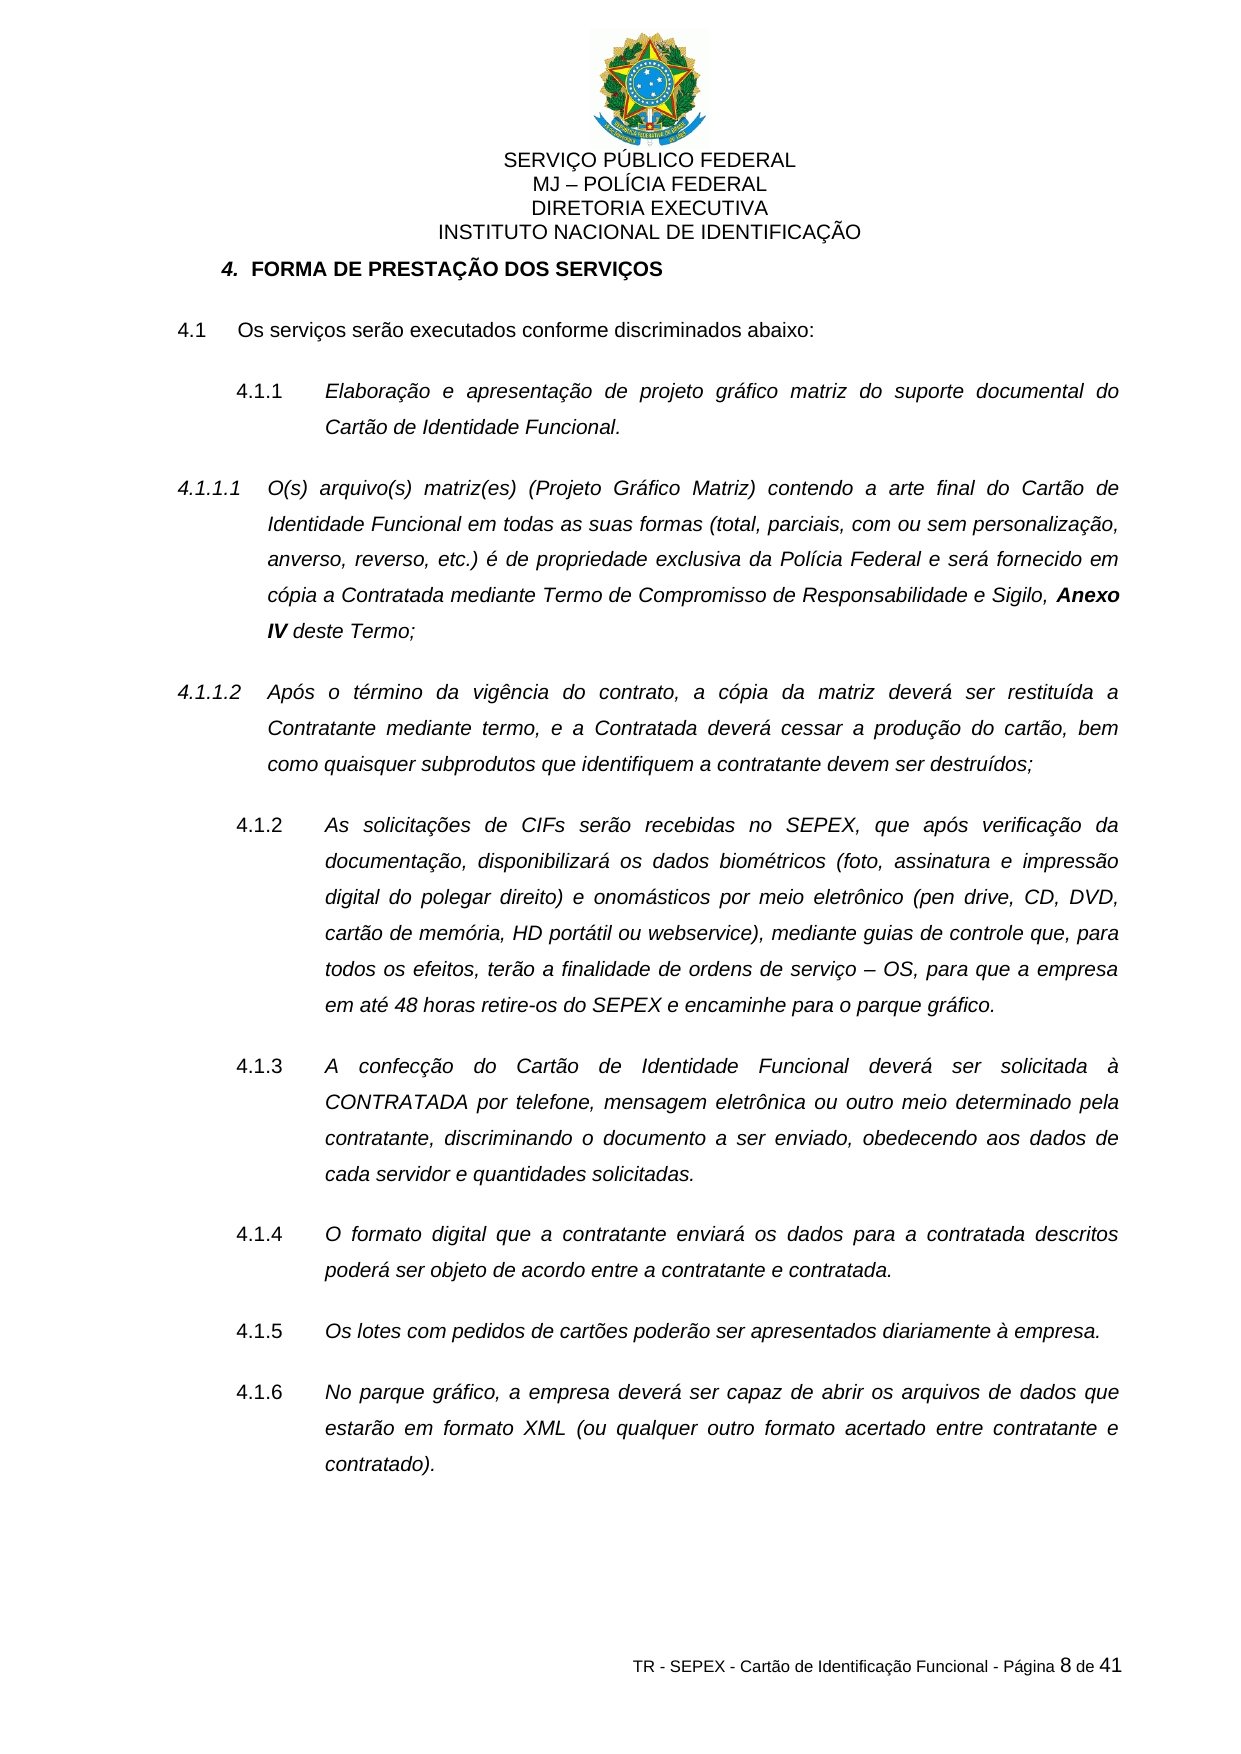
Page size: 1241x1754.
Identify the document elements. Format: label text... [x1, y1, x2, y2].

subtitle Elaboração e apresentação de projeto gráfico matriz do suporte documental do Cartão de Identidade Funcional. [236, 378, 1122, 438]
subtitle O formato digital que a contratante enviará os dados para a contratada descritos poderá ser objeto de acordo entre a contratante e contratada. [236, 1222, 1122, 1282]
subtitle A confecção do Cartão de Identidade Funcional deverá ser solicitada à CONTRATADA por telefone, mensagem eletrônica ou outro meio determinado pela contratante, discriminando o documento a ser enviado, obedecendo aos dados de cada servidor e quantidades solicitadas. [236, 1053, 1122, 1185]
subtitle Após o término da vigência do contrato, a cópia da matriz deverá ser restituída a Contratante mediante termo, e a Contratada deverá cessar a produção do cartão, bem como quaisquer subprodutos que identifiquem a contratante devem ser destruídos; [177, 680, 1122, 776]
subtitle Os lotes com pedidos de cartões poderão ser apresentados diariamente à empresa. [236, 1319, 1122, 1343]
subtitle As solicitações de CIFs serão recebidas no SEPEX, que após verificação da documentação, disponibilizará os dados biométricos (foto, assinatura e impressão digital do polegar direito) e onomásticos por meio eletrônico (pen drive, CD, DVD, cartão de memória, HD portátil ou webservice), mediante guias de controle que, para todos os efeitos, terão a finalidade de ordens de serviço – OS, para que a empresa em até 48 horas retire-os do SEPEX e encaminhe para o parque gráfico. [236, 813, 1122, 1017]
subtitle Os serviços serão executados conforme discriminados abaixo: [177, 318, 1122, 342]
subtitle O(s) arquivo(s) matriz(es) (Projeto Gráfico Matriz) contendo a arte final do Cartão de Identidade Funcional em todas as suas formas (total, parciais, com ou sem personalização, anverso, reverso, etc.) é de propriedade exclusiva da Polícia Federal e será fornecido em cópia a Contratada mediante Termo de Compromisso de Responsabilidade e Sigilo, Anexo IV deste Termo; [177, 475, 1122, 643]
subtitle No parque gráfico, a empresa deverá ser capaz de abrir os arquivos de dados que estarão em formato XML (ou qualquer outro formato acertado entre contratante e contratado). [236, 1380, 1122, 1476]
subtitle FORMA DE PRESTAÇÃO DOS SERVIÇOS [177, 257, 1122, 281]
picture [589, 29, 710, 149]
